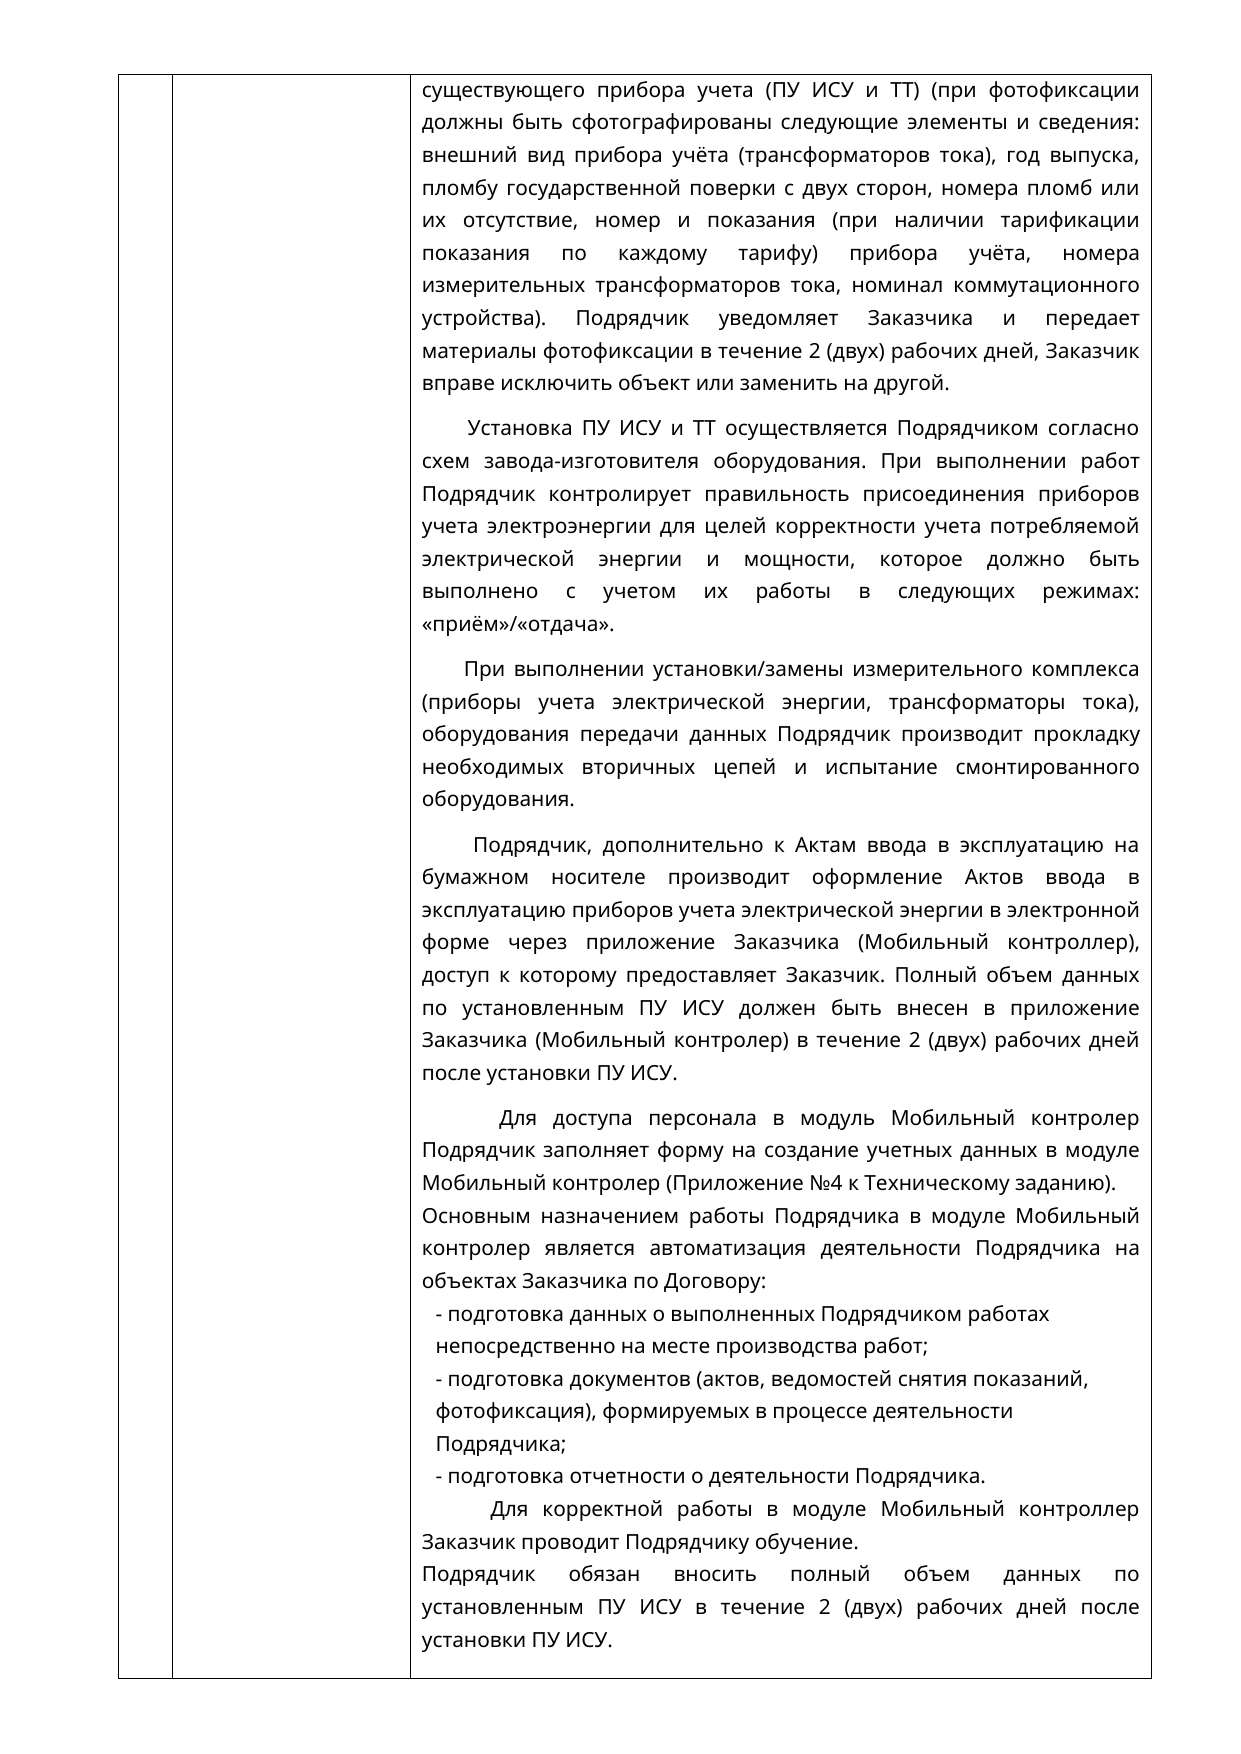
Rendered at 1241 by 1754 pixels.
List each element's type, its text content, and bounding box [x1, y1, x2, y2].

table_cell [173, 75, 410, 1678]
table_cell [411, 75, 1151, 1678]
table_cell 5 [119, 75, 172, 1678]
